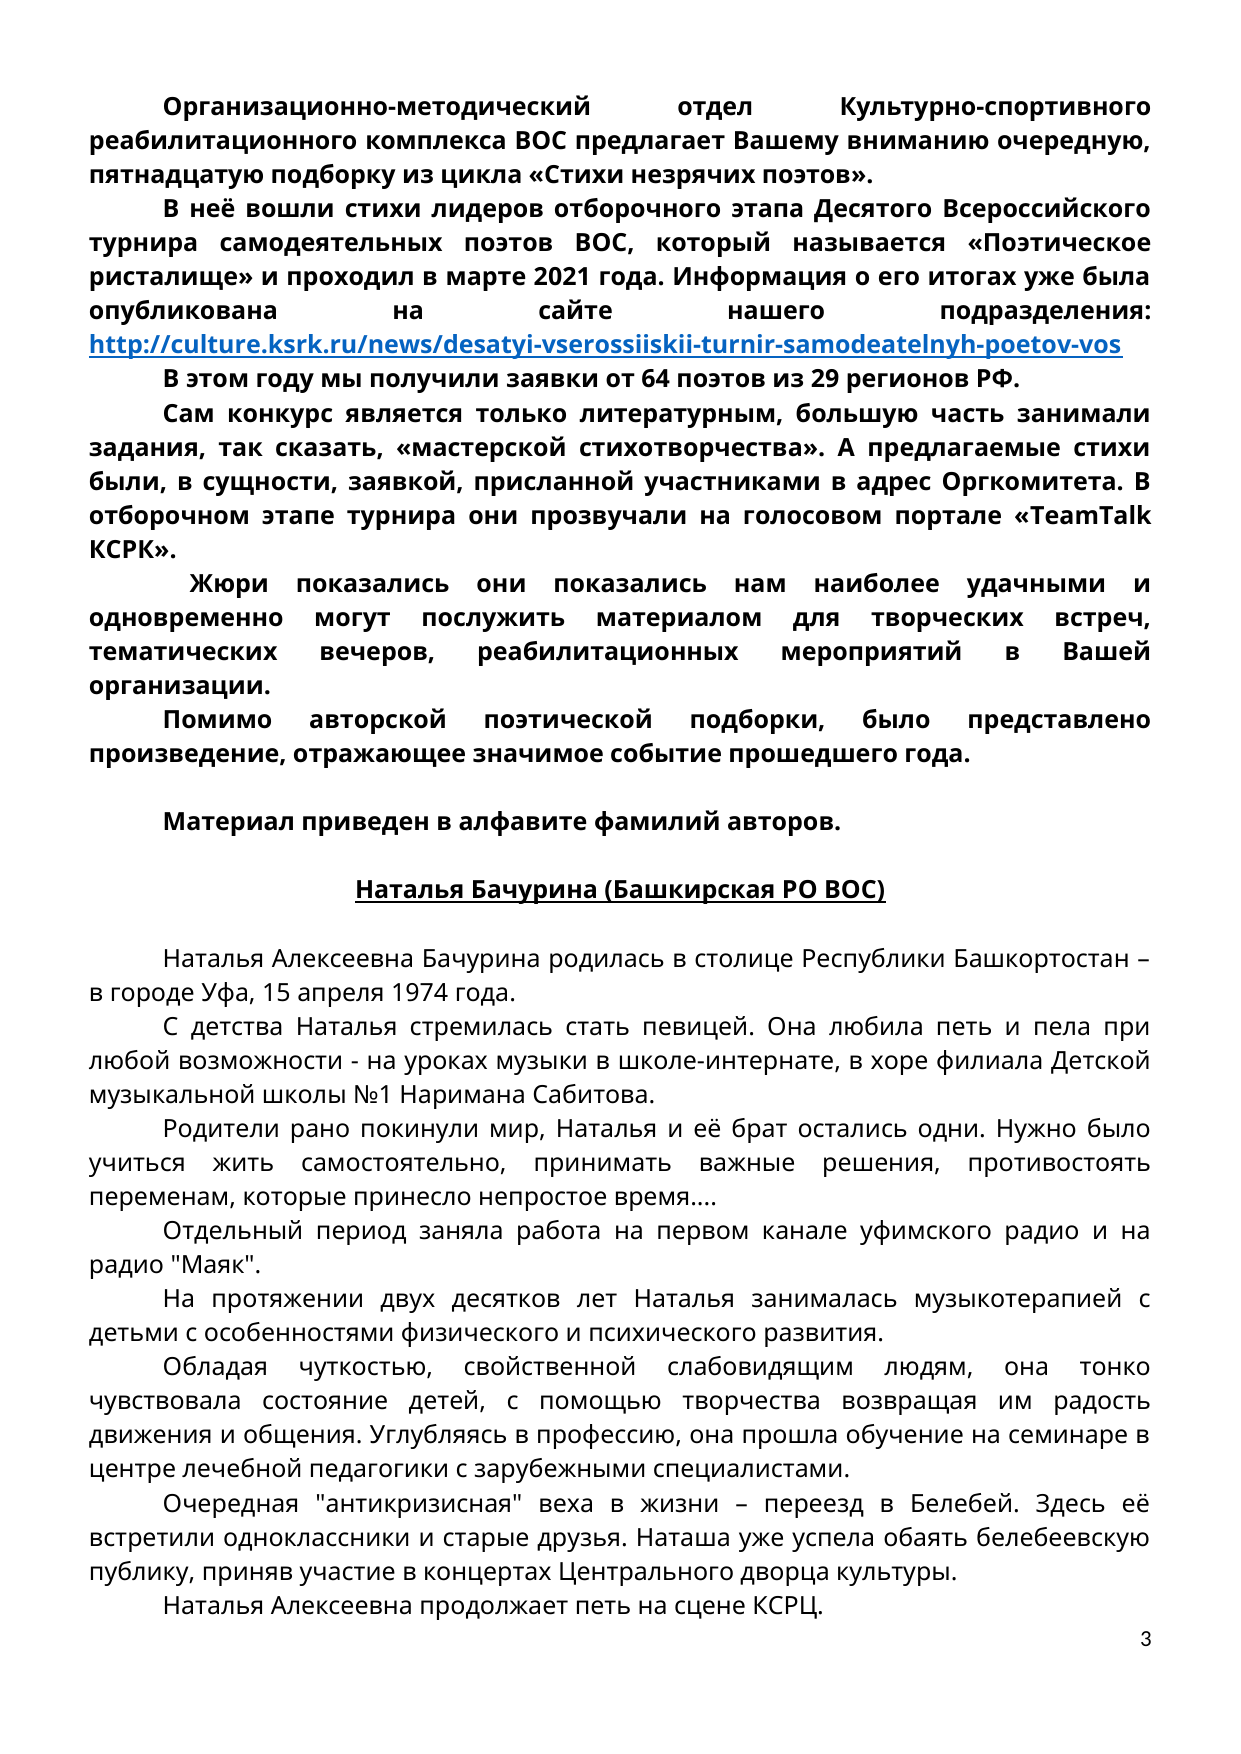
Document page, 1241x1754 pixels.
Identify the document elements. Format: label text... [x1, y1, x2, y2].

text Материал приведен в алфавите фамилий авторов. [89, 804, 1152, 838]
text Обладая чуткостью, свойственной слабовидящим людям, она тонко чувствовала состояние детей, с помощью творчества возвращая им радость движения и общения. Углубляясь в профессию, она прошла обучение на семинаре в центре лечебной педагогики с зарубежными специалистами. [89, 1349, 1152, 1485]
subtitle Организационно-методический отдел Культурно-спортивного реабилитационного комплекса ВОС предлагает Вашему вниманию очередную, пятнадцатую подборку из цикла «Стихи незрячих поэтов». [89, 89, 1152, 191]
text Наталья Алексеевна Бачурина родилась в столице Республики Башкортостан – в городе Уфа, 15 апреля 1974 года. [89, 940, 1152, 1008]
text Наталья Бачурина (Башкирская РО ВОС) [89, 872, 1152, 906]
text Родители рано покинули мир, Наталья и её брат остались одни. Нужно было учиться жить самостоятельно, принимать важные решения, противостоять переменам, которые принесло непростое время.... [89, 1111, 1152, 1213]
text Жюри показались они показались нам наиболее удачными и одновременно могут послужить материалом для творческих встреч, тематических вечеров, реабилитационных мероприятий в Вашей организации. [89, 566, 1152, 702]
text На протяжении двух десятков лет Наталья занималась музыкотерапией с детьми с особенностями физического и психического развития. [89, 1281, 1152, 1349]
text Помимо авторской поэтической подборки, было представлено произведение, отражающее значимое событие прошедшего года. [89, 702, 1152, 770]
text Отдельный период заняла работа на первом канале уфимского радио и на радио "Маяк". [89, 1213, 1152, 1281]
text Очередная "антикризисная" веха в жизни – переезд в Белебей. Здесь её встретили одноклассники и старые друзья. Наташа уже успела обаять белебеевскую публику, приняв участие в концертах Центрального дворца культуры. [89, 1485, 1152, 1587]
text Наталья Алексеевна продолжает петь на сцене КСРЦ. [89, 1587, 1152, 1621]
text Сам конкурс является только литературным, большую часть занимали задания, так сказать, «мастерской стихотворчества». А предлагаемые стихи были, в сущности, заявкой, присланной участниками в адрес Оргкомитета. В отборочном этапе турнира они прозвучали на голосовом портале «TeamTalk КСРК». [89, 395, 1152, 566]
text С детства Наталья стремилась стать певицей. Она любила петь и пела при любой возможности - на уроках музыки в школе-интернате, в хоре филиала Детской музыкальной школы №1 Наримана Сабитова. [89, 1008, 1152, 1111]
text В этом году мы получили заявки от 64 поэтов из 29 регионов РФ. [89, 361, 1152, 395]
text В неё вошли стихи лидеров отборочного этапа Десятого Всероссийского турнира самодеятельных поэтов ВОС, который называется «Поэтическое ристалище» и проходил в марте 2021 года. Информация о его итогах уже была опубликована на сайте нашего подразделения: http://culture.ksrk.ru/news/desatyi-vserossiiskii-turnir-samodeatelnyh-poetov-vos [89, 191, 1152, 361]
